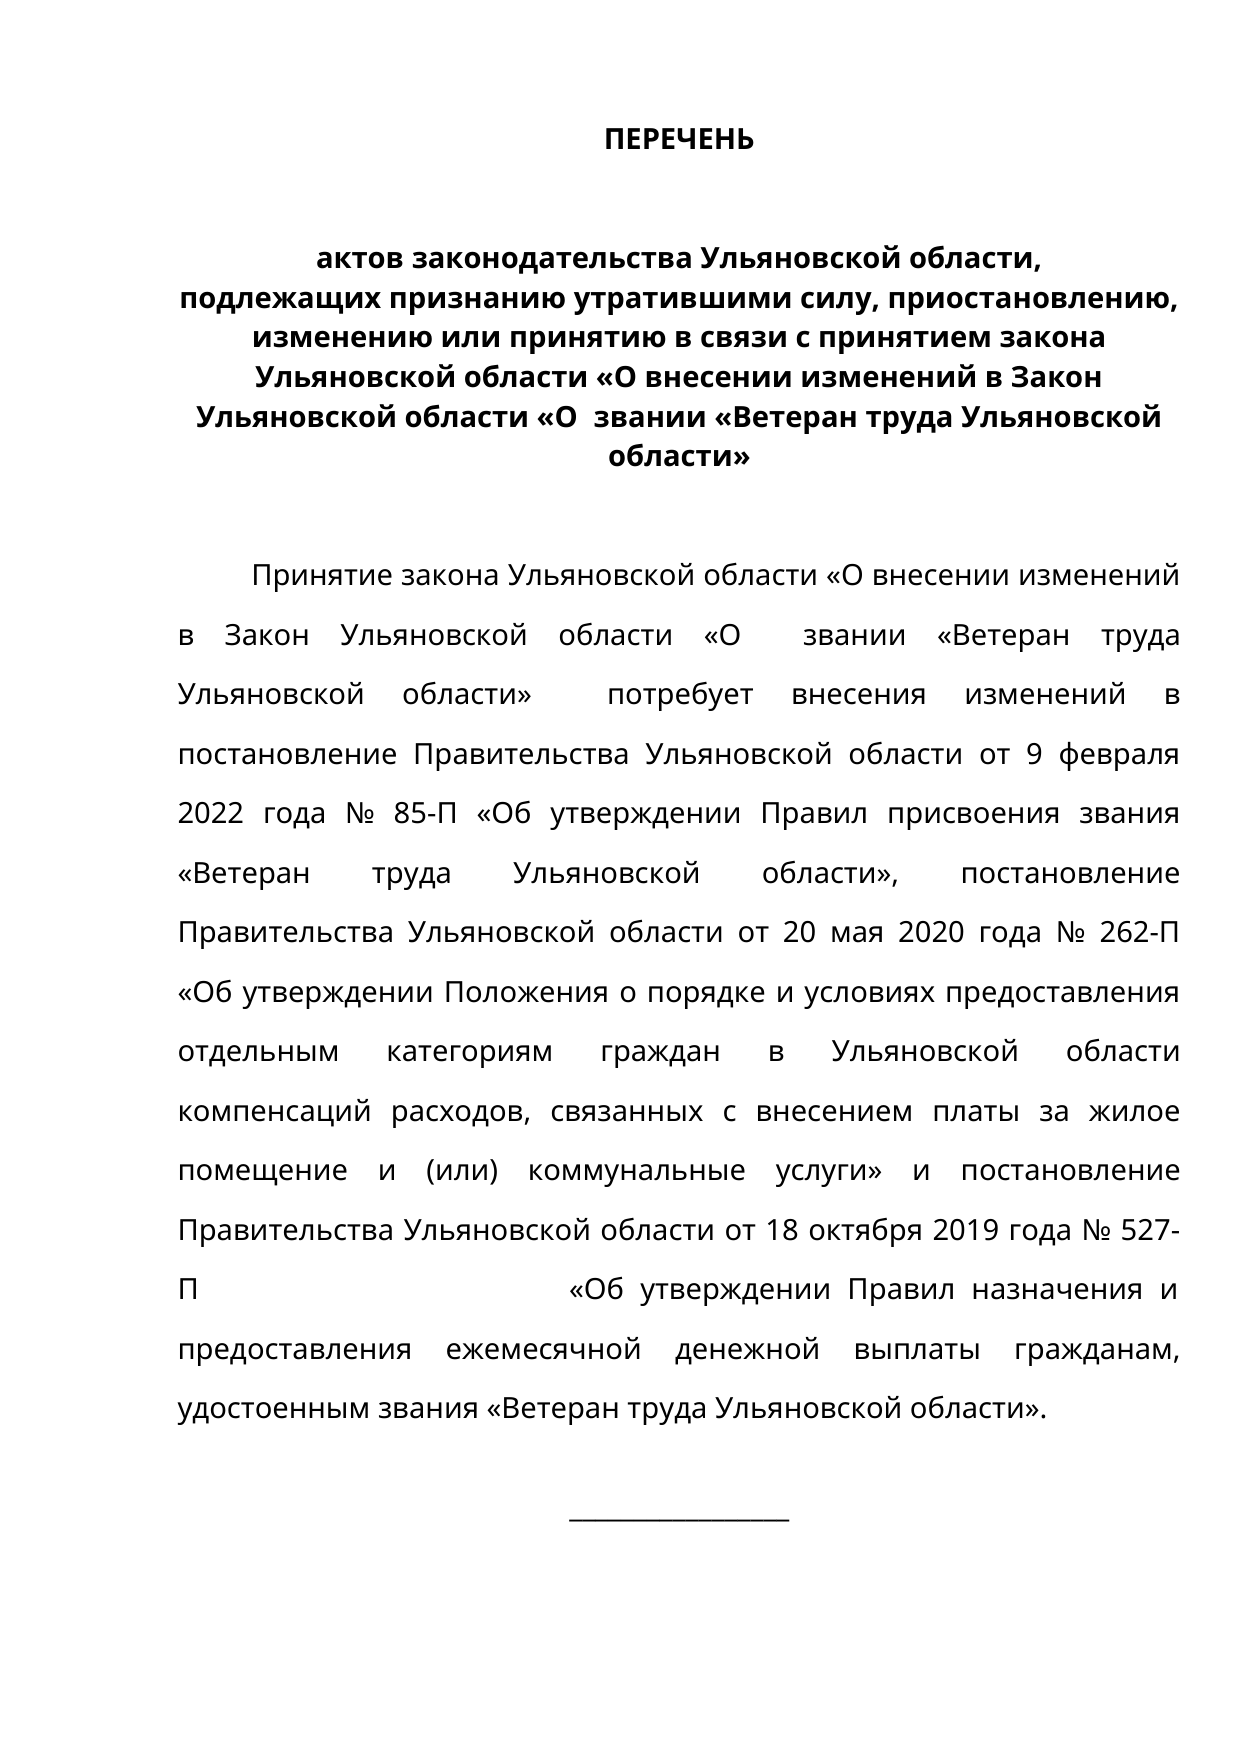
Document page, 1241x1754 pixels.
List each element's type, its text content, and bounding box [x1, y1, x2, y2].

text подлежащих признанию утратившими силу, приостановлению, [177, 277, 1181, 317]
text _________________ [177, 1487, 1181, 1526]
text актов законодательства Ульяновской области, [177, 237, 1181, 277]
text изменению или принятию в связи с принятием закона Ульяновской области «О внесении изменений в Закон Ульяновской области «О звании «Ветеран труда Ульяновской области» [177, 317, 1181, 475]
text Перечень [177, 118, 1181, 158]
text Принятие закона Ульяновской области «О внесении изменений в Закон Ульяновской области «О звании «Ветеран труда Ульяновской области» потребует внесения изменений в постановление Правительства Ульяновской области от 9 февраля 2022 года № 85-П «Об утверждении Правил присвоения звания «Ветеран труда Ульяновской области», постановление Правительства Ульяновской области от 20 мая 2020 года № 262-П «Об утверждении Положения о порядке и условиях предоставления отдельным категориям граждан в Ульяновской области компенсаций расходов, связанных с внесением платы за жилое помещение и (или) коммунальные услуги» и постановление Правительства Ульяновской области от 18 октября 2019 года № 527-П «Об утверждении Правил назначения и предоставления ежемесячной денежной выплаты гражданам, удостоенным звания «Ветеран труда Ульяновской области». [177, 555, 1181, 1427]
